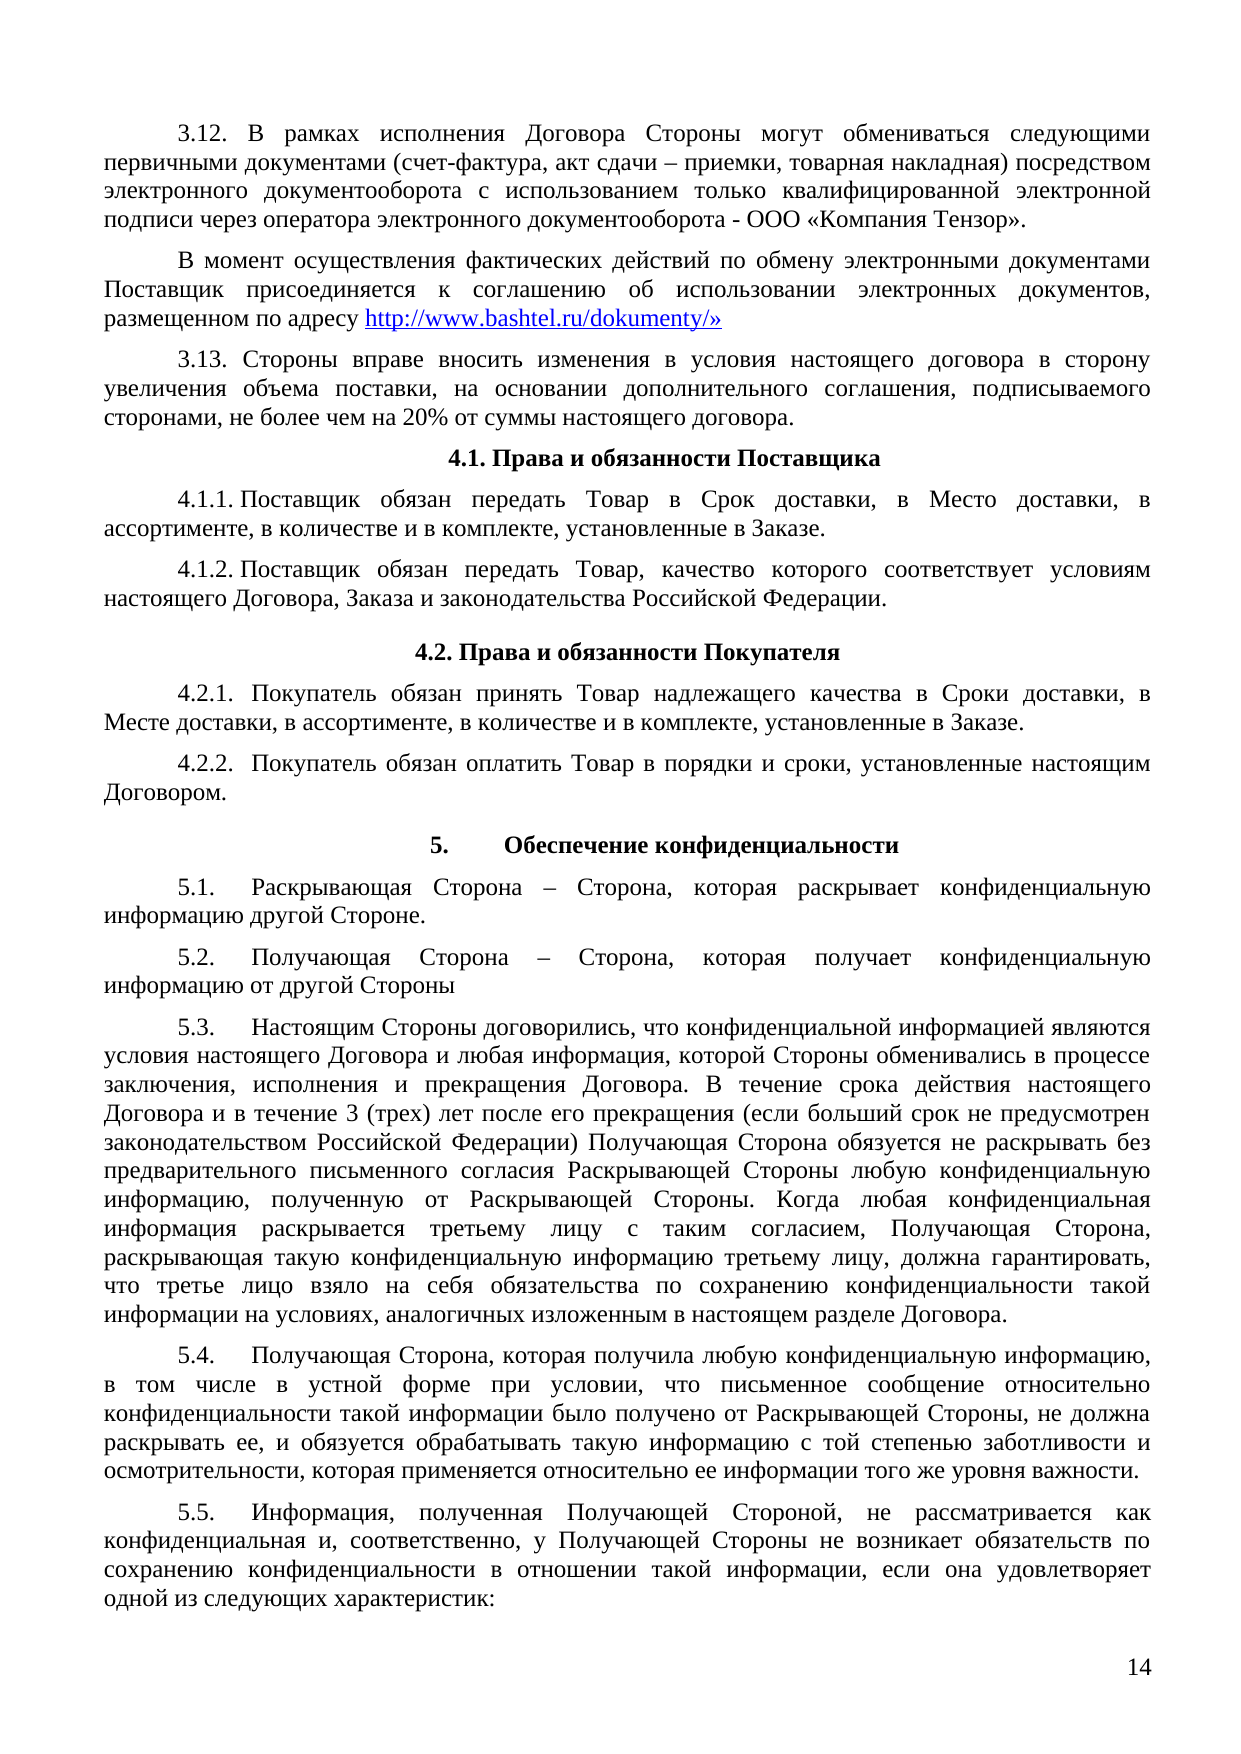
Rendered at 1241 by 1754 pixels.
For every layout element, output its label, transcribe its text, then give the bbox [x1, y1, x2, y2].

text 4.1. Права и обязанности Поставщика [103, 443, 1152, 472]
text 3.12. В рамках исполнения Договора Стороны могут обмениваться следующими первичными документами (счет-фактура, акт сдачи – приемки, товарная накладная) посредством электронного документооборота с использованием только квалифицированной электронной подписи через оператора электронного документооборота - ООО «Компания Тензор». [103, 118, 1152, 233]
text 4.2. Права и обязанности Покупателя [103, 637, 1152, 666]
list Настоящим Стороны договорились, что конфиденциальной информацией являются условия настоящего Договора и любая информация, которой Стороны обменивались в процессе заключения, исполнения и прекращения Договора. В течение срока действия настоящего Договора и в течение 3 (трех) лет после его прекращения (если больший срок не предусмотрен законодательством Российской Федерации) Получающая Сторона обязуется не раскрывать без предварительного письменного согласия Раскрывающей Стороны любую конфиденциальную информацию, полученную от Раскрывающей Стороны. Когда любая конфиденциальная информация раскрывается третьему лицу с таким согласием, Получающая Сторона, раскрывающая такую конфиденциальную информацию третьему лицу, должна гарантировать, что третье лицо взяло на себя обязательства по сохранению конфиденциальности такой информации на условиях, аналогичных изложенным в настоящем разделе Договора. [103, 1012, 1152, 1328]
text В момент осуществления фактических действий по обмену электронными документами Поставщик присоединяется к соглашению об использовании электронных документов, размещенном по адресу http://www.bashtel.ru/dokumenty/» [103, 246, 1152, 332]
list Покупатель обязан оплатить Товар в порядки и сроки, установленные настоящим Договором. [103, 748, 1152, 806]
list Получающая Сторона, которая получила любую конфиденциальную информацию, в том числе в устной форме при условии, что письменное сообщение относительно конфиденциальности такой информации было получено от Раскрывающей Стороны, не должна раскрывать ее, и обязуется обрабатывать такую информацию с той степенью заботливости и осмотрительности, которая применяется относительно ее информации того же уровня важности. [103, 1341, 1152, 1484]
list Получающая Сторона – Сторона, которая получает конфиденциальную информацию от другой Стороны [103, 942, 1152, 999]
list Поставщик обязан передать Товар в Срок доставки, в Место доставки, в ассортименте, в количестве и в комплекте, установленные в Заказе. [103, 484, 1152, 542]
list Покупатель обязан принять Товар надлежащего качества в Сроки доставки, в Месте доставки, в ассортименте, в количестве и в комплекте, установленные в Заказе. [103, 678, 1152, 736]
list Обеспечение конфиденциальности [103, 831, 1152, 859]
text 3.13. Стороны вправе вносить изменения в условия настоящего договора в сторону увеличения объема поставки, на основании дополнительного соглашения, подписываемого сторонами, не более чем на 20% от суммы настоящего договора. [103, 344, 1152, 431]
list Поставщик обязан передать Товар, качество которого соответствует условиям настоящего Договора, Заказа и законодательства Российской Федерации. [103, 554, 1152, 612]
list Раскрывающая Сторона – Сторона, которая раскрывает конфиденциальную информацию другой Стороне. [103, 872, 1152, 929]
list Информация, полученная Получающей Стороной, не рассматривается как конфиденциальная и, соответственно, у Получающей Стороны не возникает обязательств по сохранению конфиденциальности в отношении такой информации, если она удовлетворяет одной из следующих характеристик: [103, 1497, 1152, 1612]
